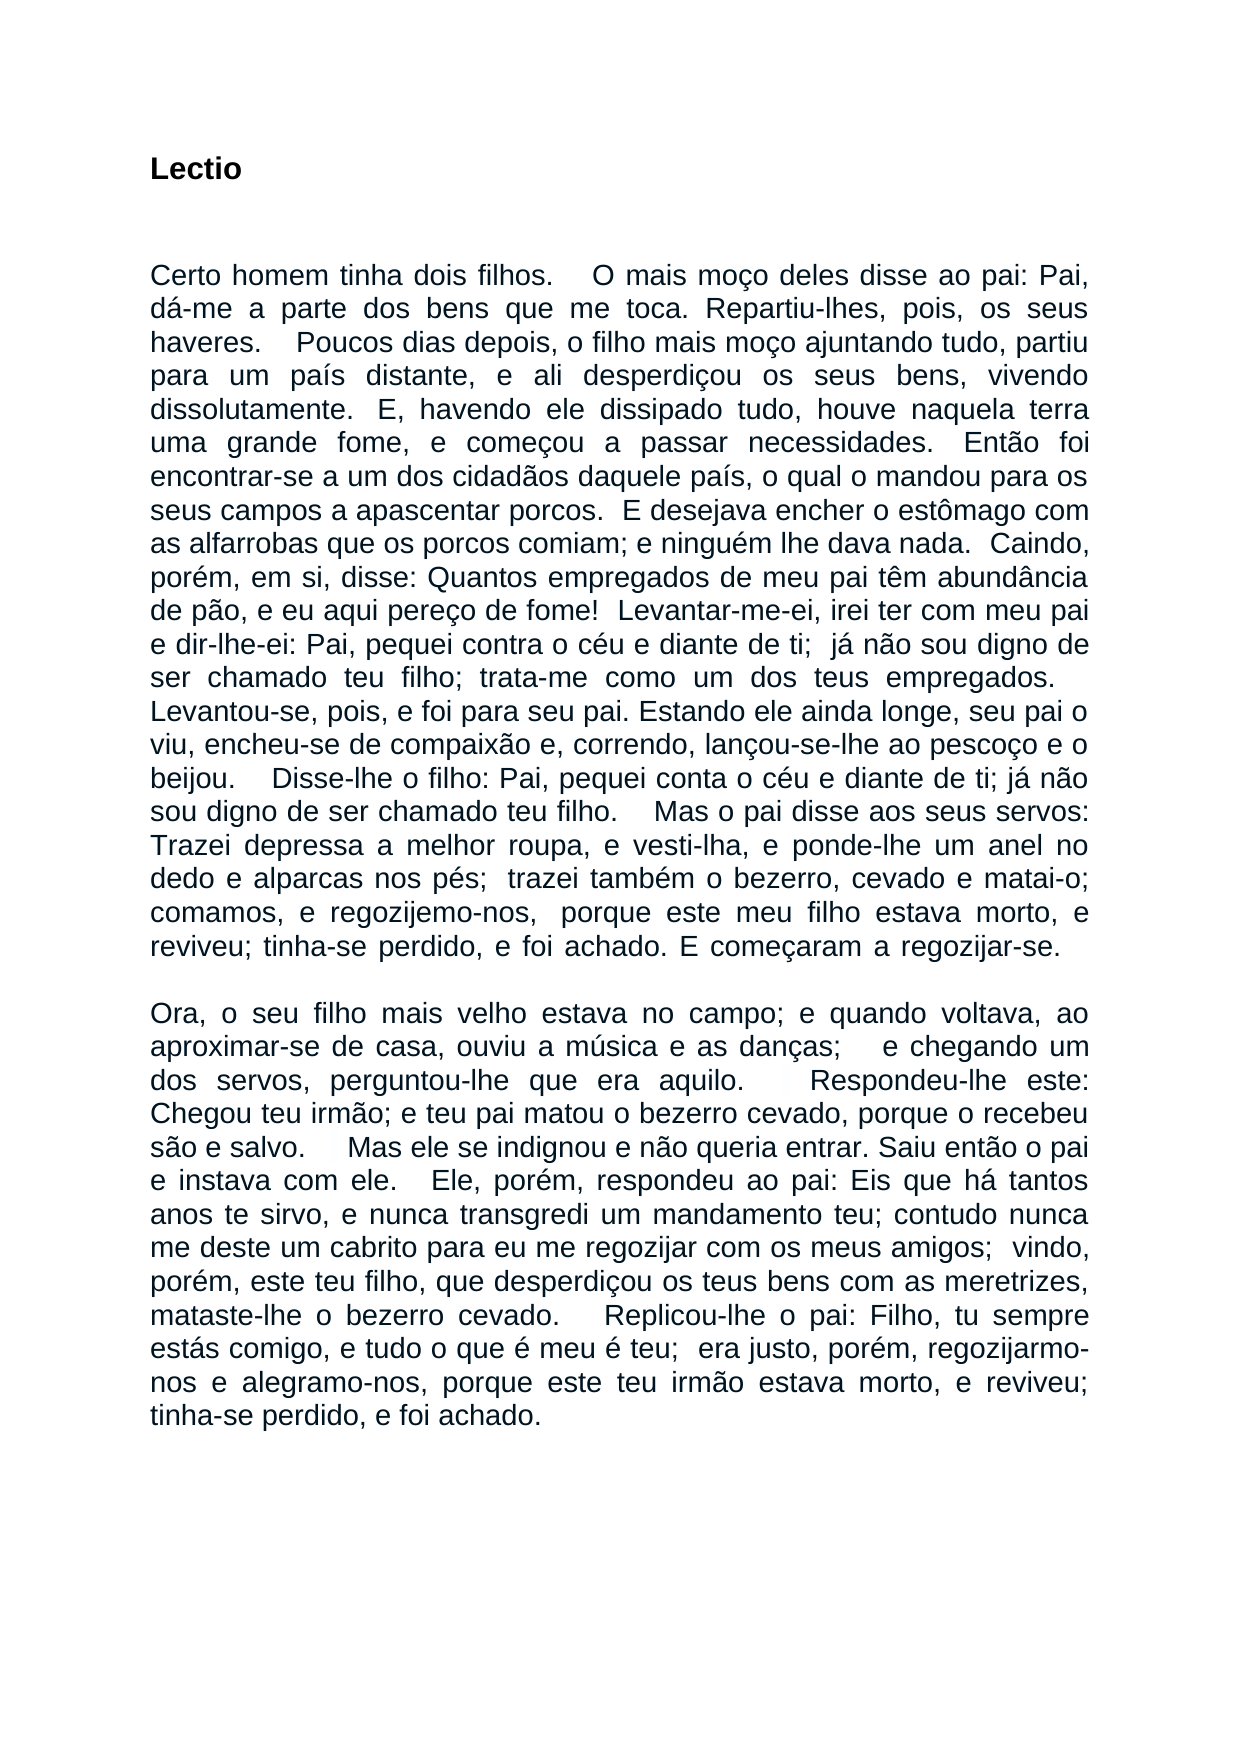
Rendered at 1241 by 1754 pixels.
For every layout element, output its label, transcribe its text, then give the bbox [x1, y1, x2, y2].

text Lectio [150, 150, 1090, 186]
text Certo homem tinha dois filhos. O mais moço deles disse ao pai: Pai, dá-me a parte dos bens que me toca. Repartiu-lhes, pois, os seus haveres. Poucos dias depois, o filho mais moço ajuntando tudo, partiu para um país distante, e ali desperdiçou os seus bens, vivendo dissolutamente. E, havendo ele dissipado tudo, houve naquela terra uma grande fome, e começou a passar necessidades. Então foi encontrar-se a um dos cidadãos daquele país, o qual o mandou para os seus campos a apascentar porcos. E desejava encher o estômago com as alfarrobas que os porcos comiam; e ninguém lhe dava nada. Caindo, porém, em si, disse: Quantos empregados de meu pai têm abundância de pão, e eu aqui pereço de fome! Levantar-me-ei, irei ter com meu pai e dir-lhe-ei: Pai, pequei contra o céu e diante de ti; já não sou digno de ser chamado teu filho; trata-me como um dos teus empregados. Levantou-se, pois, e foi para seu pai. Estando ele ainda longe, seu pai o viu, encheu-se de compaixão e, correndo, lançou-se-lhe ao pescoço e o beijou. Disse-lhe o filho: Pai, pequei conta o céu e diante de ti; já não sou digno de ser chamado teu filho. Mas o pai disse aos seus servos: Trazei depressa a melhor roupa, e vesti-lha, e ponde-lhe um anel no dedo e alparcas nos pés; trazei também o bezerro, cevado e matai-o; comamos, e regozijemo-nos, porque este meu filho estava morto, e reviveu; tinha-se perdido, e foi achado. E começaram a regozijar-se. Ora, o seu filho mais velho estava no campo; e quando voltava, ao aproximar-se de casa, ouviu a música e as danças; e chegando um dos servos, perguntou-lhe que era aquilo. Respondeu-lhe este: Chegou teu irmão; e teu pai matou o bezerro cevado, porque o recebeu são e salvo. Mas ele se indignou e não queria entrar. Saiu então o pai e instava com ele. Ele, porém, respondeu ao pai: Eis que há tantos anos te sirvo, e nunca transgredi um mandamento teu; contudo nunca me deste um cabrito para eu me regozijar com os meus amigos; vindo, porém, este teu filho, que desperdiçou os teus bens com as meretrizes, mataste-lhe o bezerro cevado. Replicou-lhe o pai: Filho, tu sempre estás comigo, e tudo o que é meu é teu; era justo, porém, regozijarmo-nos e alegramo-nos, porque este teu irmão estava morto, e reviveu; tinha-se perdido, e foi achado. [150, 258, 1090, 1432]
